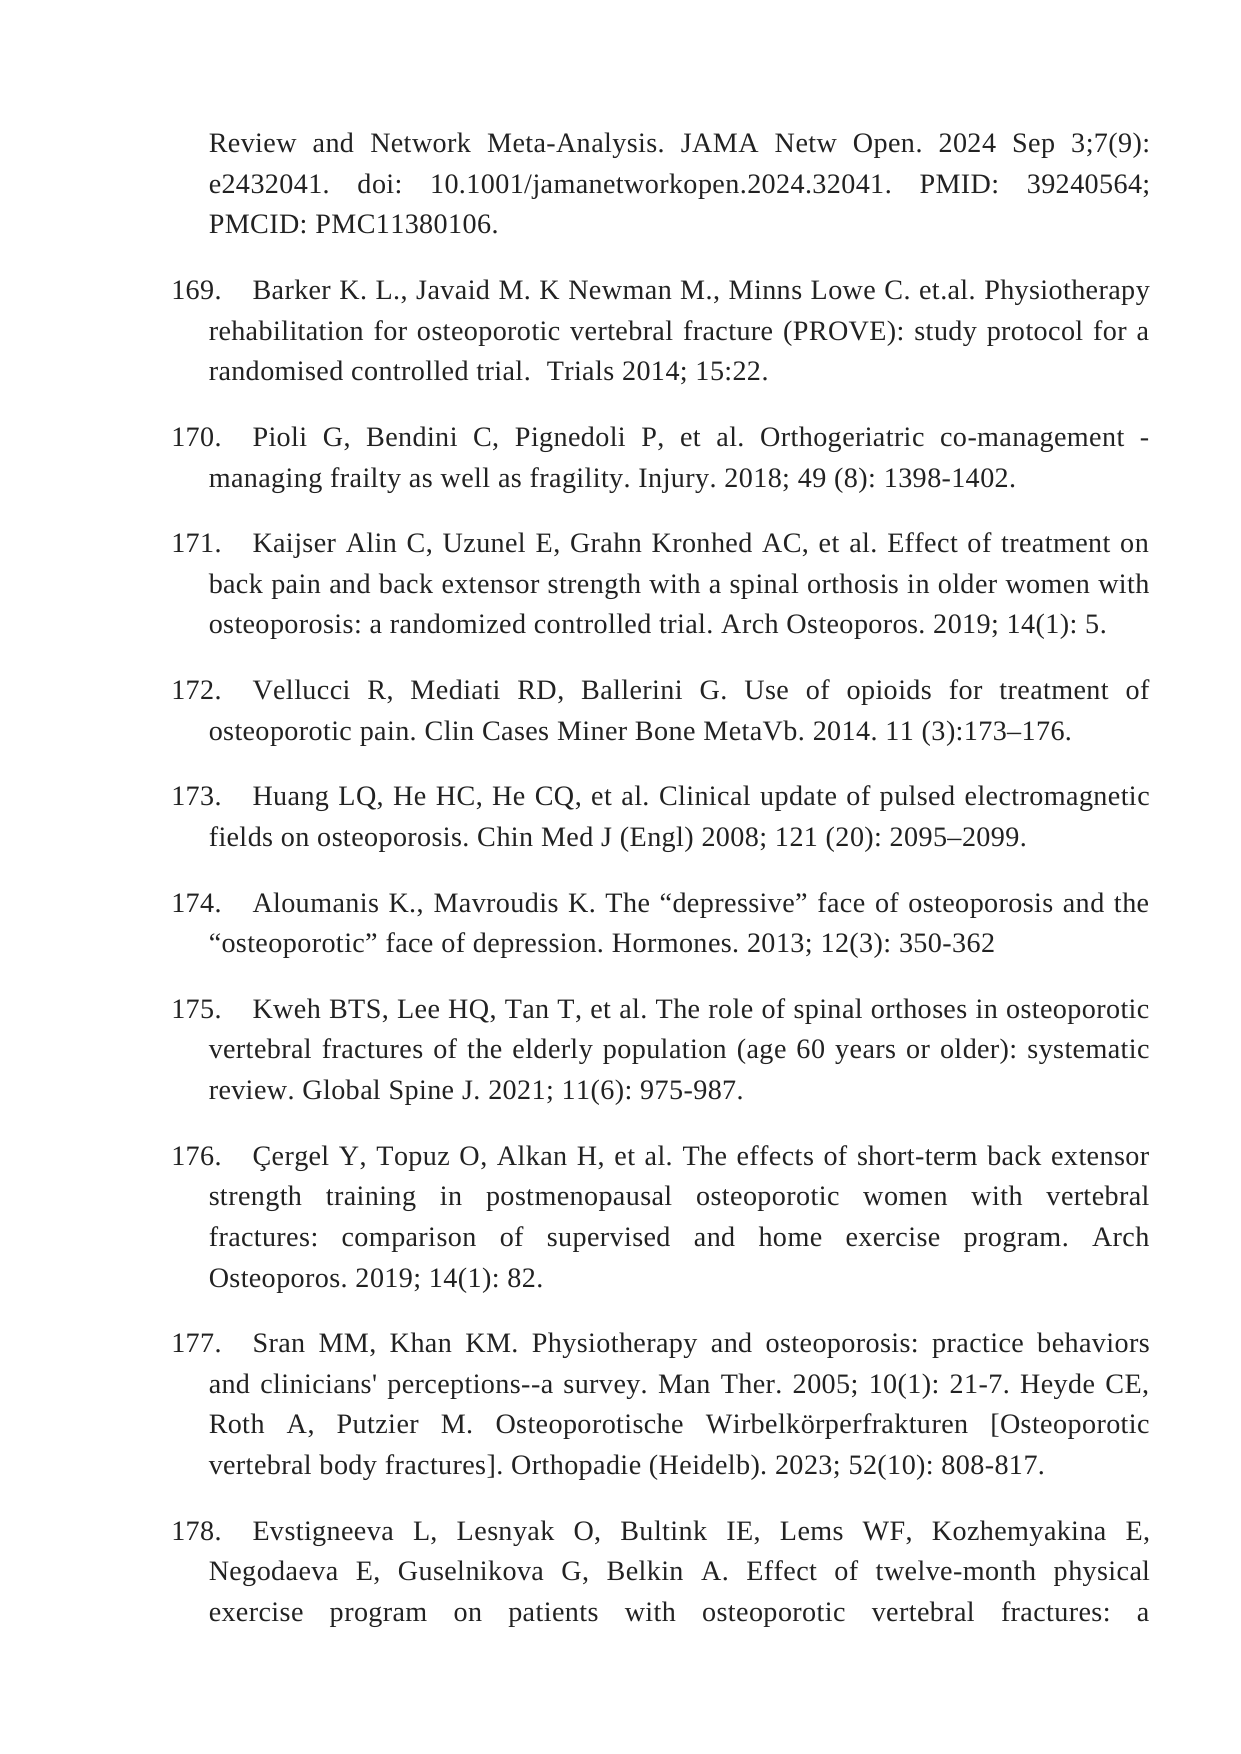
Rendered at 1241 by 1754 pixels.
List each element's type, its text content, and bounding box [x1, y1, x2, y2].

list Vellucci R, Mediati RD, Ballerini G. Use of opioids for treatment of osteoporotic pain. Clin Cases Miner Bone MetaVb. 2014. 11 (3):173–176. [171, 665, 1152, 746]
list Kweh BTS, Lee HQ, Tan T, et al. The role of spinal orthoses in osteoporotic vertebral fractures of the elderly population (age 60 years or older): systematic review. Global Spine J. 2021; 11(6): 975-987. [171, 984, 1152, 1106]
list Sran MM, Khan KM. Physiotherapy and osteoporosis: practice behaviors and clinicians' perceptions--a survey. Man Ther. 2005; 10(1): 21-7. Heyde CE, Roth A, Putzier M. Osteoporotische Wirbelkörperfrakturen [Osteoporotic vertebral body fractures]. Orthopadie (Heidelb). 2023; 52(10): 808-817. [171, 1318, 1152, 1481]
list Aloumanis K., Mavroudis K. The “depressive” face of osteoporosis and the “osteoporotic” face of depression. Hormones. 2013; 12(3): 350-362 [171, 877, 1152, 959]
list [171, 118, 1152, 240]
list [171, 1506, 1152, 1627]
list Huang LQ, He HC, He CQ, et al. Clinical update of pulsed electromagnetic fields on osteoporosis. Chin Med J (Engl) 2008; 121 (20): 2095–2099. [171, 771, 1152, 852]
list Barker K. L., Javaid M. K Newman M., Minns Lowe C. et.al. Physiotherapy rehabilitation for osteoporotic vertebral fracture (PROVE): study protocol for a randomised controlled trial. Trials 2014; 15:22. [171, 265, 1152, 387]
list Çergel Y, Topuz O, Alkan H, et al. The effects of short-term back extensor strength training in postmenopausal osteoporotic women with vertebral fractures: comparison of supervised and home exercise program. Arch Osteoporos. 2019; 14(1): 82. [171, 1131, 1152, 1293]
list Pioli G, Bendini C, Pignedoli P, et al. Orthogeriatric co-management - managing frailty as well as fragility. Injury. 2018; 49 (8): 1398-1402. [171, 412, 1152, 493]
list Kaijser Alin C, Uzunel E, Grahn Kronhed AC, et al. Effect of treatment on back pain and back extensor strength with a spinal orthosis in older women with osteoporosis: a randomized controlled trial. Arch Osteoporos. 2019; 14(1): 5. [171, 518, 1152, 640]
